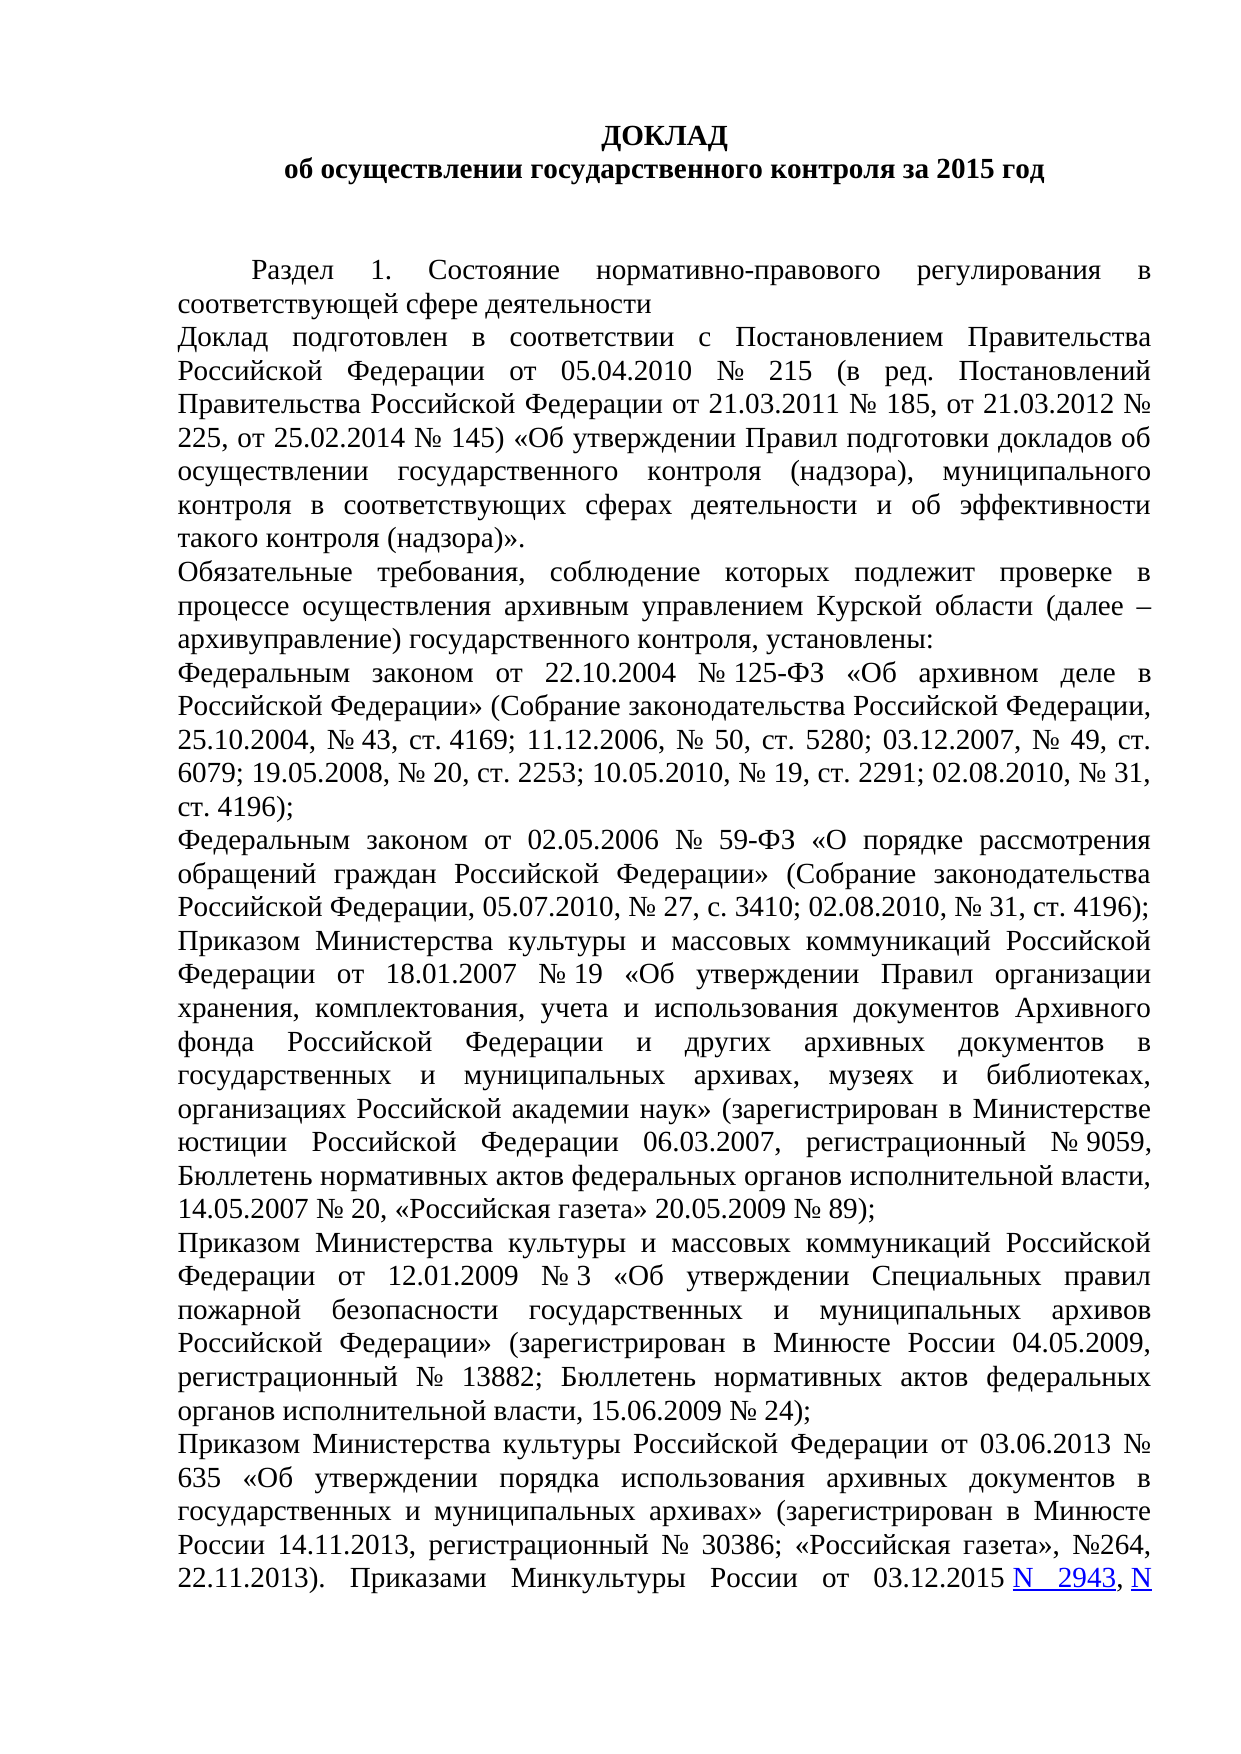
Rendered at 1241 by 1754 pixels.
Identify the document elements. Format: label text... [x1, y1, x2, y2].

text Приказом Министерства культуры и массовых коммуникаций Российской Федерации от 12.01.2009 № 3 «Об утверждении Специальных правил пожарной безопасности государственных и муниципальных архивов Российской Федерации» (зарегистрирован в Минюсте России 04.05.2009, регистрационный № 13882; Бюллетень нормативных актов федеральных органов исполнительной власти, 15.06.2009 № 24); [177, 1225, 1152, 1426]
text Федеральным законом от 22.10.2004 № 125-ФЗ «Об архивном деле в Российской Федерации» (Собрание законодательства Российской Федерации, 25.10.2004, № 43, ст. 4169; 11.12.2006, № 50, ст. 5280; 03.12.2007, № 49, ст. 6079; 19.05.2008, № 20, ст. 2253; 10.05.2010, № 19, ст. 2291; 02.08.2010, № 31, ст. 4196); [177, 655, 1152, 822]
text Приказом Министерства культуры и массовых коммуникаций Российской Федерации от 18.01.2007 № 19 «Об утверждении Правил организации хранения, комплектования, учета и использования документов Архивного фонда Российской Федерации и других архивных документов в государственных и муниципальных архивах, музеях и библиотеках, организациях Российской академии наук» (зарегистрирован в Министерстве юстиции Российской Федерации 06.03.2007, регистрационный № 9059, Бюллетень нормативных актов федеральных органов исполнительной власти, 14.05.2007 № 20, «Российская газета» 20.05.2009 № 89); [177, 923, 1152, 1225]
text ДОКЛАД [177, 118, 1152, 152]
text Раздел 1. Состояние нормативно-правового регулирования в соответствующей сфере деятельности [177, 252, 1152, 319]
text Федеральным законом от 02.05.2006 № 59-ФЗ «О порядке рассмотрения обращений граждан Российской Федерации» (Собрание законодательства Российской Федерации, 05.07.2010, № 27, с. 3410; 02.08.2010, № 31, ст. 4196); [177, 822, 1152, 923]
text об осуществлении государственного контроля за 2015 год [177, 152, 1152, 185]
text Доклад подготовлен в соответствии с Постановлением Правительства Российской Федерации от 05.04.2010 № 215 (в ред. Постановлений Правительства Российской Федерации от 21.03.2011 № 185, от 21.03.2012 № 225, от 25.02.2014 № 145) «Об утверждении Правил подготовки докладов об осуществлении государственного контроля (надзора), муниципального контроля в соответствующих сферах деятельности и об эффективности такого контроля (надзора)». [177, 319, 1152, 554]
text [177, 1426, 1152, 1594]
text Обязательные требования, соблюдение которых подлежит проверке в процессе осуществления архивным управлением Курской области (далее – архивуправление) государственного контроля, установлены: [177, 554, 1152, 655]
